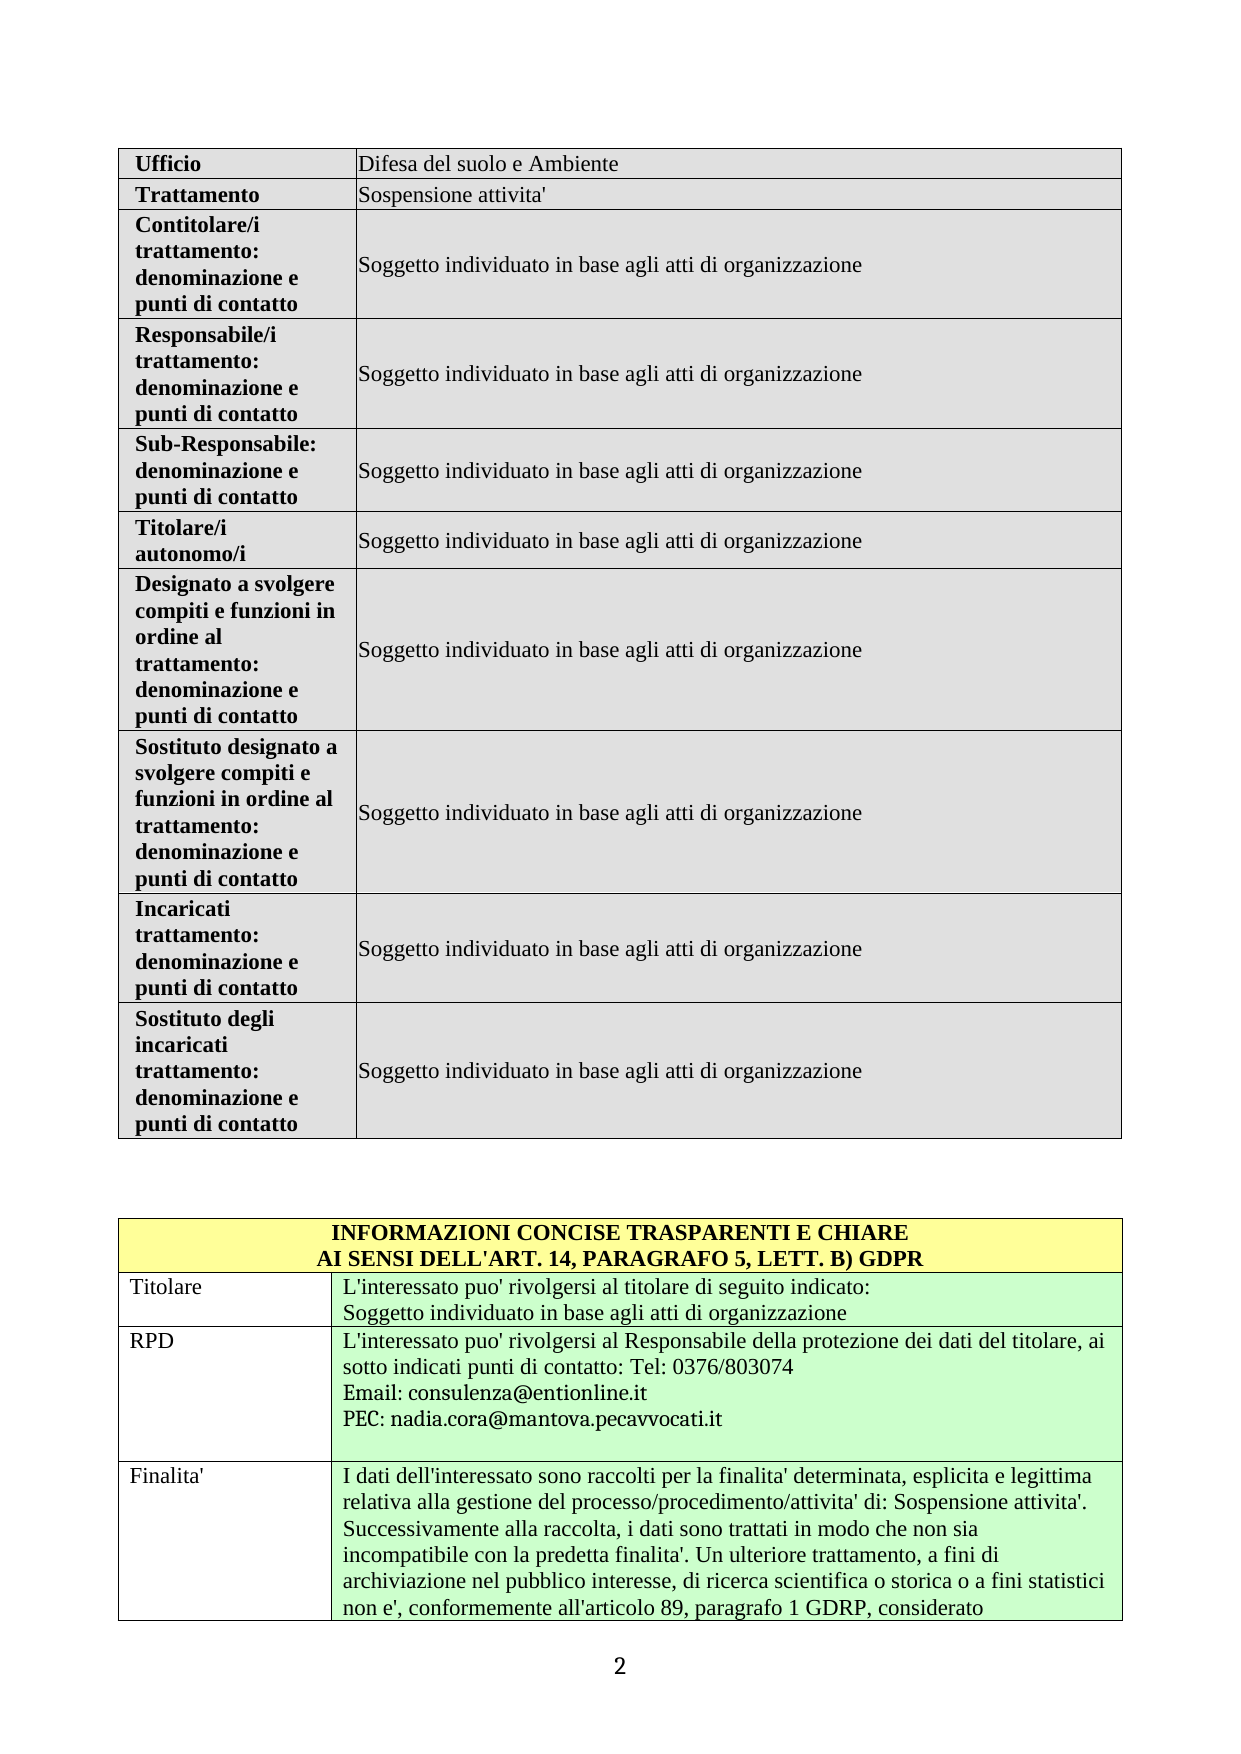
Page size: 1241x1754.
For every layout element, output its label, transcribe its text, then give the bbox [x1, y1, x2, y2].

table_cell Soggetto individuato in base agli atti di organizzazione [357, 429, 1121, 511]
table_cell Sospensione attivita' [357, 179, 1121, 209]
table_cell Soggetto individuato in base agli atti di organizzazione [357, 731, 1121, 892]
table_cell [332, 1462, 1122, 1620]
table_cell Titolare [119, 1273, 331, 1326]
table_cell Titolare/i autonomo/i [119, 512, 356, 568]
table_cell L'interessato puo' rivolgersi al Responsabile della protezione dei dati del titolare, ai sotto indicati punti di contatto: Tel: 0376/803074 Email: consulenza@entionline.it PEC: nadia.cora@mantova.pecavvocati.it [332, 1327, 1122, 1461]
table_cell Incaricati trattamento: denominazione e punti di contatto [119, 894, 356, 1002]
table_cell L'interessato puo' rivolgersi al titolare di seguito indicato: Soggetto individuato in base agli atti di organizzazione [332, 1273, 1122, 1326]
table_cell Difesa del suolo e Ambiente [357, 149, 1121, 178]
table_cell Responsabile/i trattamento: denominazione e punti di contatto [119, 319, 356, 428]
table_cell Soggetto individuato in base agli atti di organizzazione [357, 894, 1121, 1002]
table_cell Sostituto degli incaricati trattamento: denominazione e punti di contatto [119, 1003, 356, 1138]
table_cell Soggetto individuato in base agli atti di organizzazione [357, 319, 1121, 428]
table_cell Soggetto individuato in base agli atti di organizzazione [357, 1003, 1121, 1138]
table_cell Sub-Responsabile: denominazione e punti di contatto [119, 429, 356, 511]
table_cell Finalita' [119, 1462, 331, 1620]
table_cell Designato a svolgere compiti e funzioni in ordine al trattamento: denominazione e punti di contatto [119, 569, 356, 730]
table_cell Soggetto individuato in base agli atti di organizzazione [357, 569, 1121, 730]
table_cell Trattamento [119, 179, 356, 209]
table_cell Ufficio [119, 149, 356, 178]
table_cell Sostituto designato a svolgere compiti e funzioni in ordine al trattamento: denominazione e punti di contatto [119, 731, 356, 892]
table_cell Soggetto individuato in base agli atti di organizzazione [357, 512, 1121, 568]
table_cell Soggetto individuato in base agli atti di organizzazione [357, 210, 1121, 318]
table_cell RPD [119, 1327, 331, 1461]
table_cell Contitolare/i trattamento: denominazione e punti di contatto [119, 210, 356, 318]
table_header INFORMAZIONI CONCISE TRASPARENTI E CHIARE AI SENSI DELL'ART. 14, PARAGRAFO 5, LETT. B) GDPR [119, 1219, 1122, 1272]
